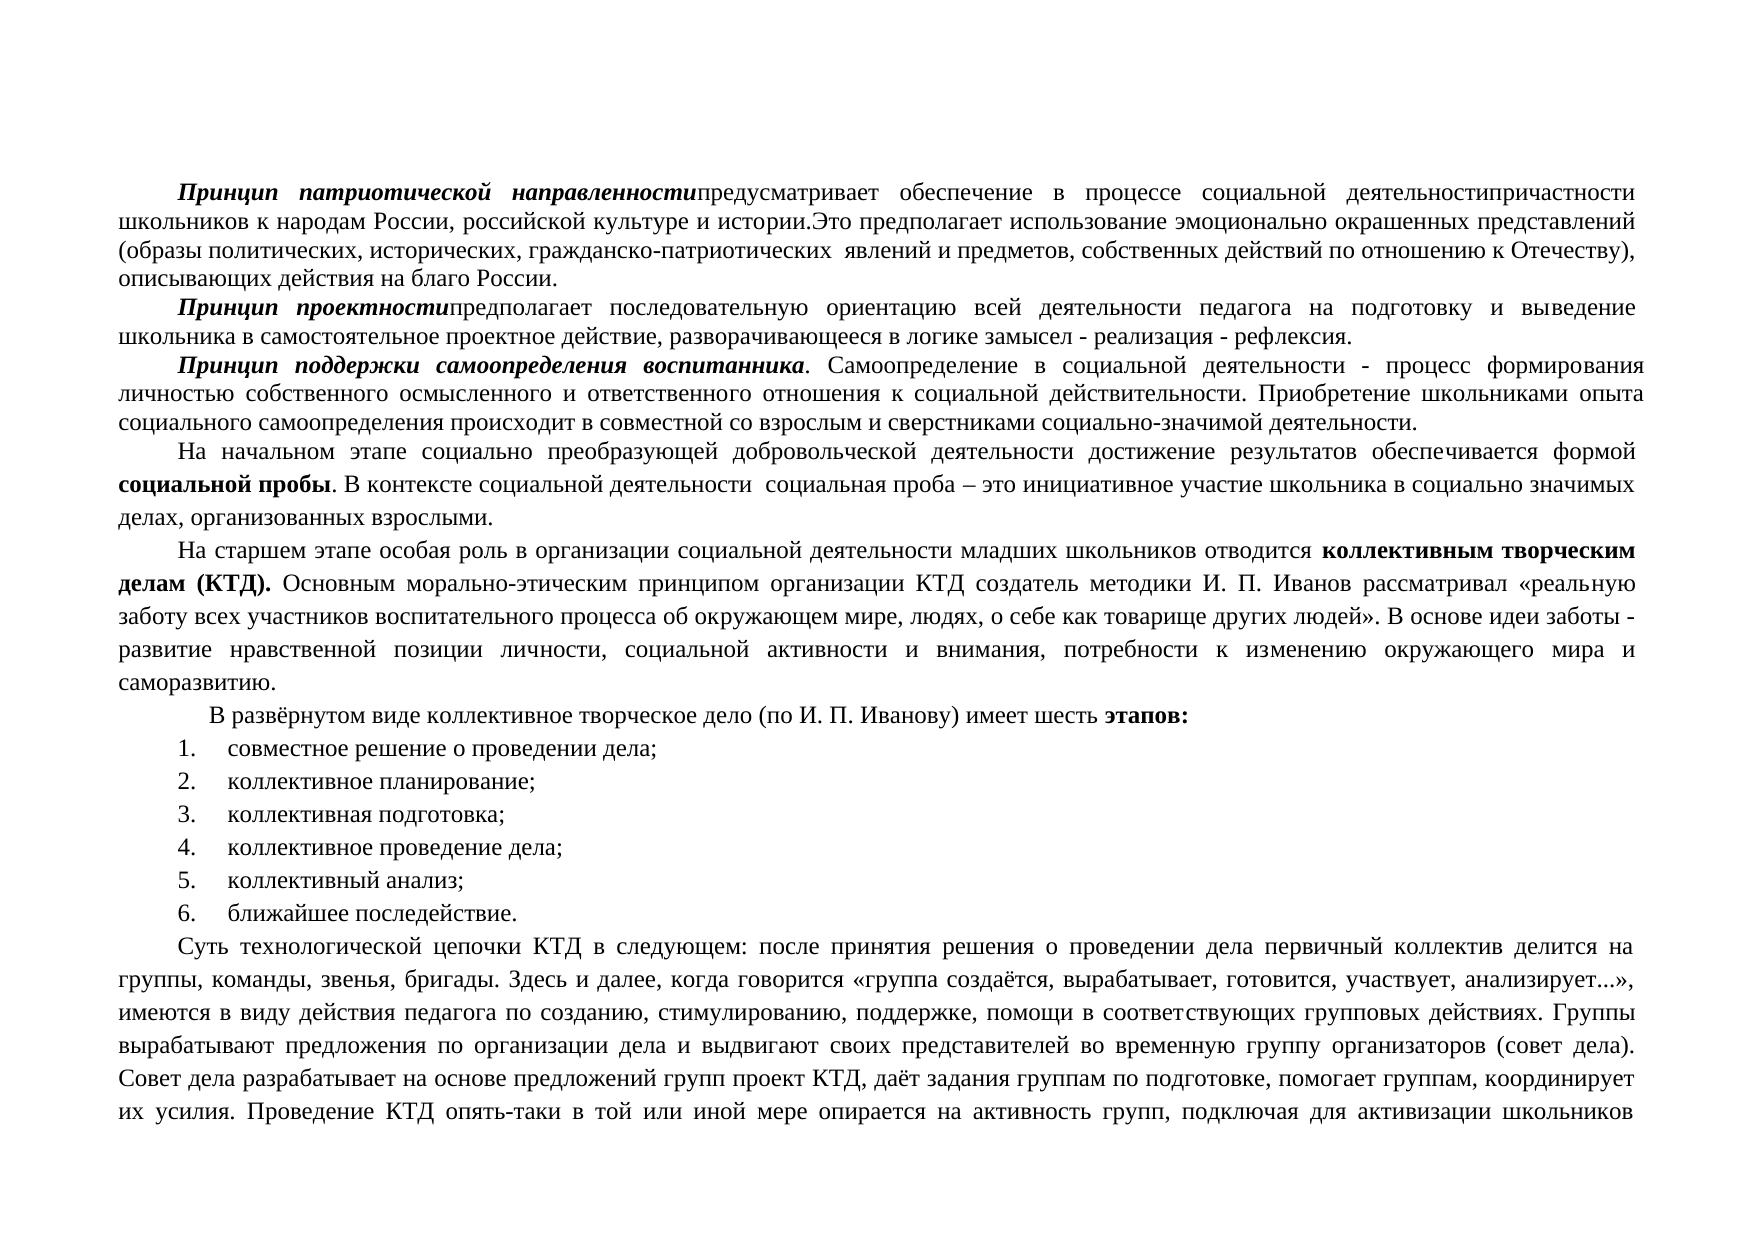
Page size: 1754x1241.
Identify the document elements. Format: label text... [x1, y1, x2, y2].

text 5. коллективный анализ; [118, 865, 1636, 894]
text 4. коллективное проведение дела; [118, 832, 1636, 861]
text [118, 931, 1636, 1125]
text Принцип проектностипредполагает последовательную ориентацию всей деятельности педагога на подготовку и выведение школьника в самостоятельное проектное действие, разворачивающееся в логике замысел - реализация - рефлексия. [118, 292, 1636, 350]
text 3. коллективная подготовка; [118, 799, 1636, 828]
text Принцип патриотической направленностипредусматривает обеспечение в процессе социальной деятельностипричастности школьников к народам России, российской культуре и истории.Это предполагает использование эмоционально окрашенных представлений (образы политических, исторических, гражданско-патриотических явлений и предметов, собственных действий по отношению к Отечеству), описывающих действия на благо России. [118, 177, 1636, 292]
text На начальном этапе социально преобразующей добровольческой деятельности достижение результатов обеспечивается формой социальной пробы. В контексте социальной деятельности социальная проба – это инициативное участие школьника в социально значимых делах, организованных взрослыми. [118, 436, 1636, 531]
text В развёрнутом виде коллективное творческое дело (по И. П. Иванову) имеет шесть этапов: [118, 700, 1636, 729]
text 1. совместное решение о проведении дела; [118, 733, 1636, 762]
text Принцип поддержки самоопределения воспитанника. Самоопределение в социальной деятельности - процесс формирования личностью собственного осмысленного и ответственного отношения к социальной действительности. Приобретение школьниками опыта социального самоопределения происходит в совместной со взрослым и сверстниками социально-значимой деятельности. [118, 350, 1644, 436]
text На старшем этапе особая роль в организации социальной деятельности младших школьников отводится коллективным творческим делам (КТД). Основным морально-этическим принципом организации КТД создатель методики И. П. Иванов рассматривал «реальную заботу всех участников воспитательного процесса об окружающем мире, людях, о себе как товарище других людей». В основе идеи заботы - развитие нравственной позиции личности, социальной активности и внимания, потребности к изменению окружающего мира и саморазвитию. [118, 535, 1636, 696]
text 6. ближайшее последействие. [118, 898, 1636, 927]
text 2. коллективное планирование; [118, 766, 1636, 795]
